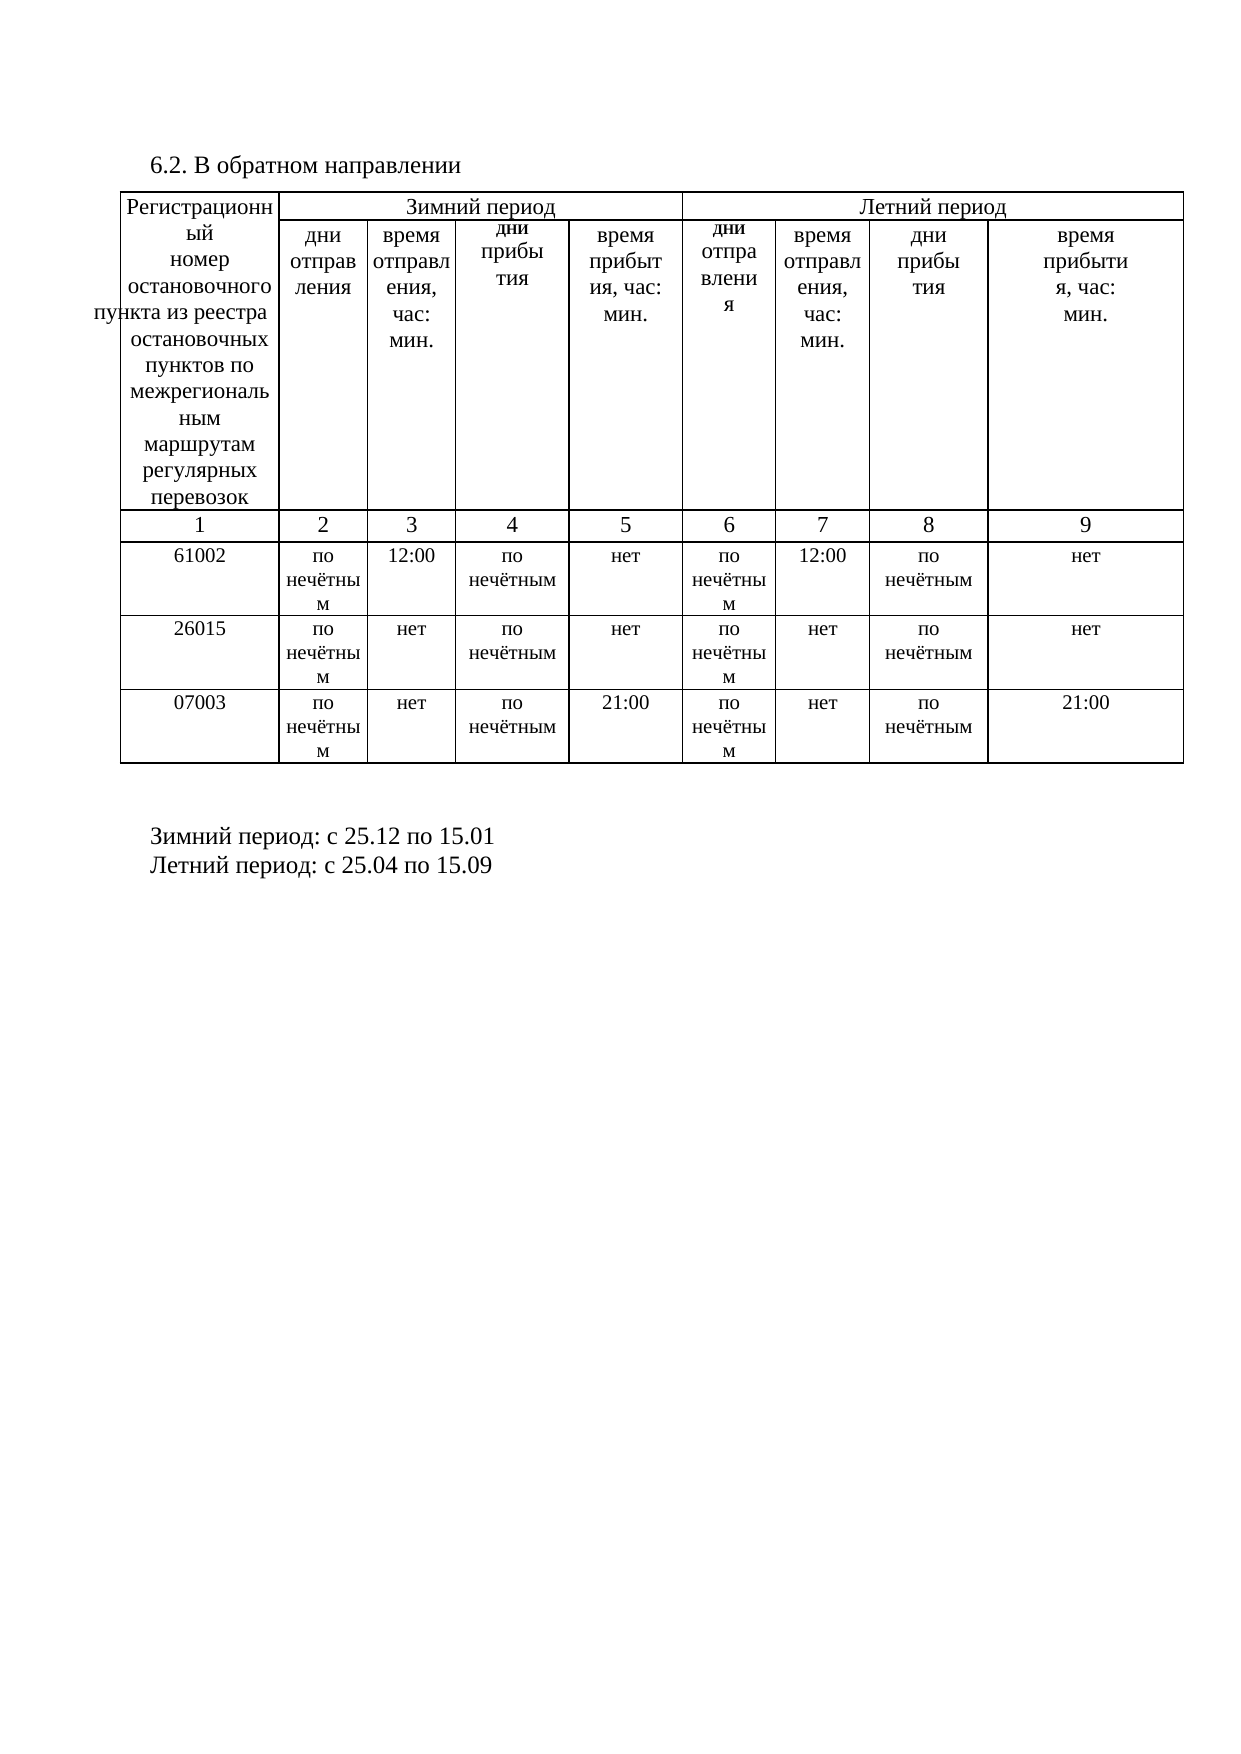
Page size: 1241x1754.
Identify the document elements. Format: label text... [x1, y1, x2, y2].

table_cell 5 [570, 511, 682, 541]
table_cell 1 [121, 511, 278, 541]
table_cell ДНИ отпра влени я [683, 221, 775, 509]
table_cell по нечётным [280, 616, 367, 688]
table_cell дни прибы тия [870, 221, 987, 509]
table_cell нет [570, 616, 682, 688]
table_cell 8 [870, 511, 987, 541]
table_cell по нечётным [456, 616, 568, 688]
table_cell по нечётным [280, 543, 367, 615]
table_cell нет [989, 616, 1183, 688]
table_cell 9 [989, 511, 1183, 541]
table_cell 6 [683, 511, 775, 541]
table_cell 21:00 [570, 690, 682, 762]
table_cell по нечётным [683, 616, 775, 688]
table_cell время отправл ения, час: мин. [776, 221, 869, 509]
table_cell по нечётным [456, 690, 568, 762]
table_header Летний период [683, 193, 1183, 219]
table_cell время отправл ения, час: мин. [368, 221, 455, 509]
table_cell по нечётным [683, 543, 775, 615]
table_cell нет [368, 690, 455, 762]
text 6.2. В обратном направлении [150, 150, 1090, 179]
table_cell дни отправ ления [280, 221, 367, 509]
text Летний период: с 25.04 по 15.09 [150, 850, 1090, 879]
table_cell 7 [776, 511, 869, 541]
table_cell нет [989, 543, 1183, 615]
table_cell по нечётным [870, 543, 987, 615]
table_cell по нечётным [683, 690, 775, 762]
text Зимний период: с 25.12 по 15.01 [150, 821, 1090, 850]
table_cell ДНИ прибы тия [456, 221, 568, 509]
table_cell по нечётным [456, 543, 568, 615]
table_cell 4 [456, 511, 568, 541]
table_cell 21:00 [989, 690, 1183, 762]
table_cell нет [368, 616, 455, 688]
table_cell 26015 [121, 616, 278, 688]
table_cell время прибыти я, час: мин. [989, 221, 1183, 509]
table_cell по нечётным [870, 616, 987, 688]
table_header Регистрационный номер остановочного пункта из реестра остановочных пунктов по межрегиональным маршрутам регулярных перевозок [121, 193, 278, 509]
table_cell нет [570, 543, 682, 615]
table_cell по нечётным [870, 690, 987, 762]
table_cell 2 [280, 511, 367, 541]
table_cell нет [776, 690, 869, 762]
table_cell нет [776, 616, 869, 688]
table_cell 12:00 [776, 543, 869, 615]
table_cell 07003 [121, 690, 278, 762]
table_cell 61002 [121, 543, 278, 615]
table_cell 3 [368, 511, 455, 541]
table_cell 12:00 [368, 543, 455, 615]
table_cell по нечётным [280, 690, 367, 762]
table_header Зимний период [280, 193, 682, 219]
table_cell время прибыт ия, час: мин. [570, 221, 682, 509]
